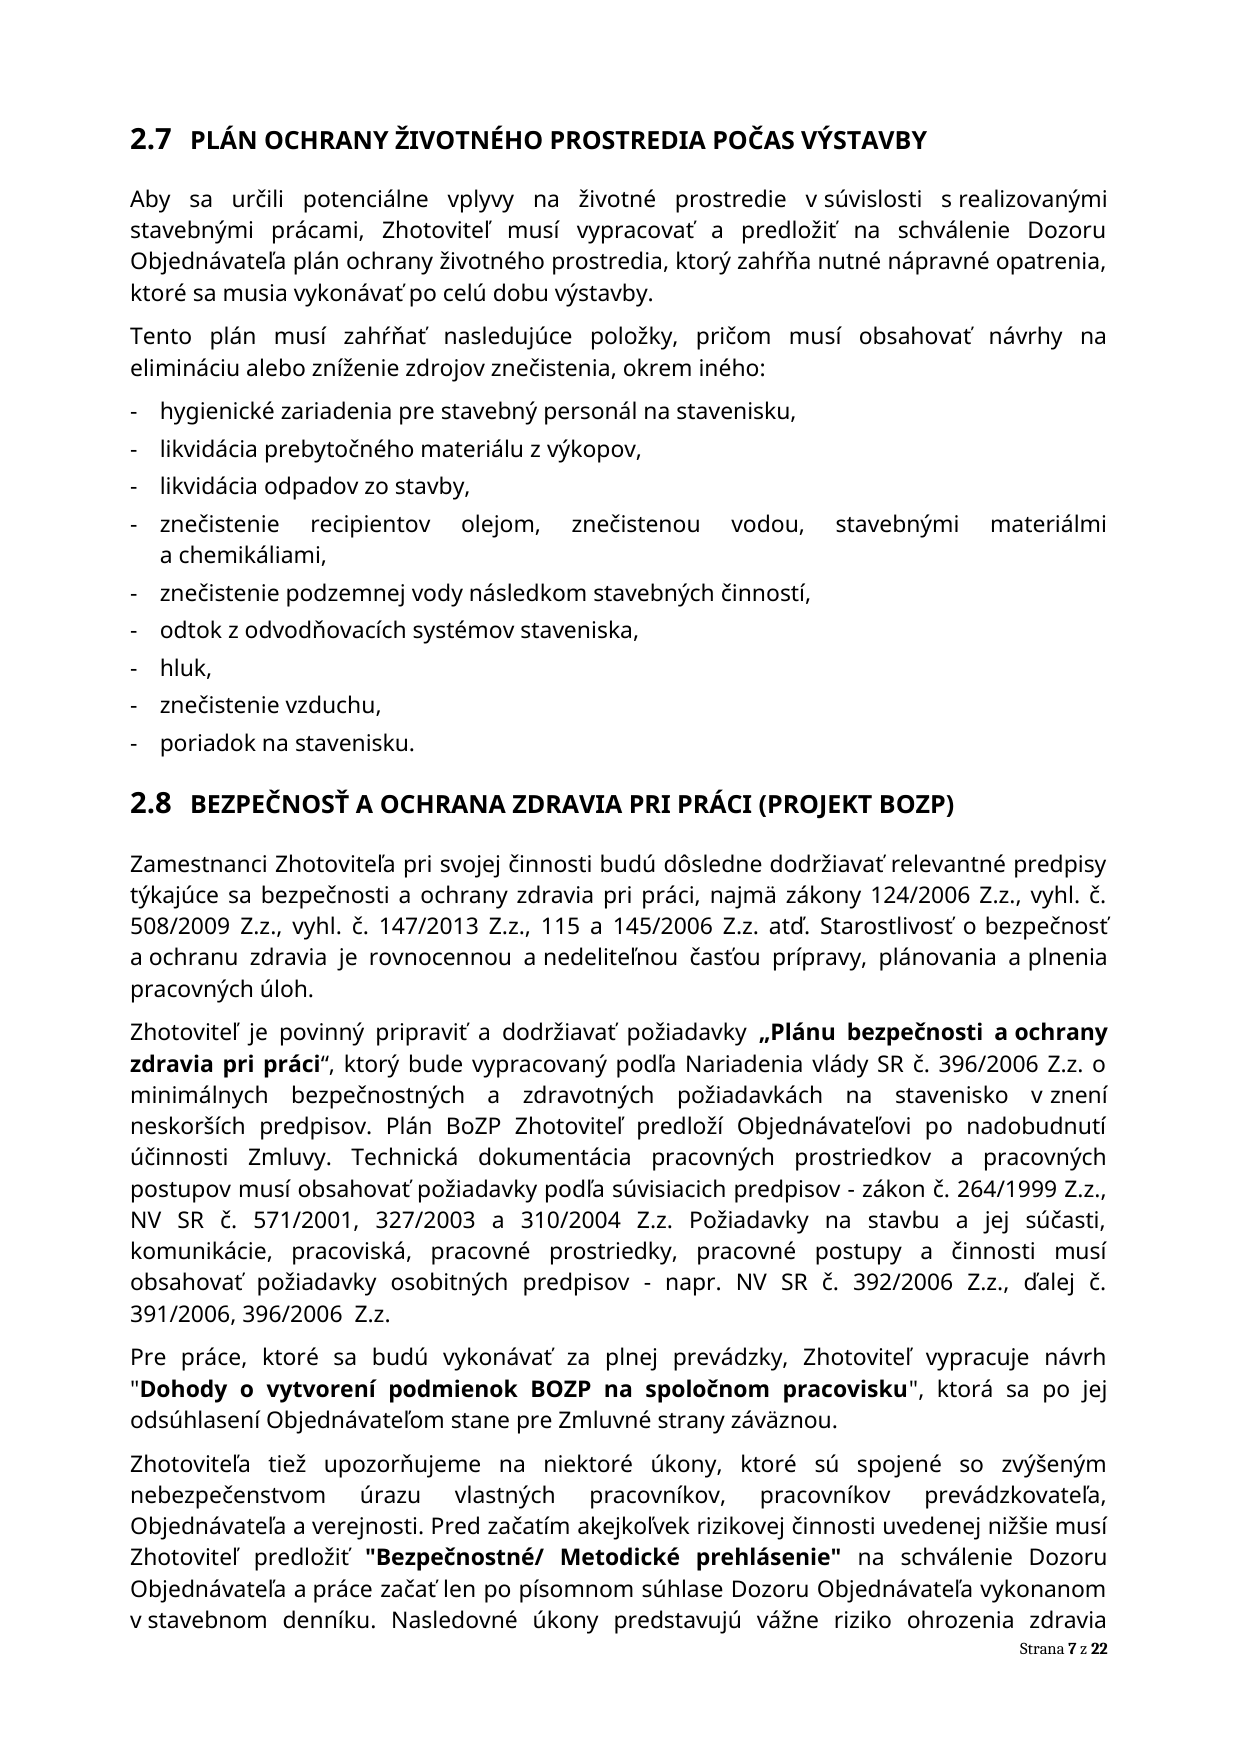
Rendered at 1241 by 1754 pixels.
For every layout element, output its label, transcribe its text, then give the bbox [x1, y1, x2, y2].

text Zhotoviteľ je povinný pripraviť a dodržiavať požiadavky „Plánu bezpečnosti a ochrany zdravia pri práci“, ktorý bude vypracovaný podľa Nariadenia vlády SR č. 396/2006 Z.z. o minimálnych bezpečnostných a zdravotných požiadavkách na stavenisko v znení neskorších predpisov. Plán BoZP Zhotoviteľ predloží Objednávateľovi po nadobudnutí účinnosti Zmluvy. Technická dokumentácia pracovných prostriedkov a pracovných postupov musí obsahovať požiadavky podľa súvisiacich predpisov - zákon č. 264/1999 Z.z., NV SR č. 571/2001, 327/2003 a 310/2004 Z.z. Požiadavky na stavbu a jej súčasti, komunikácie, pracoviská, pracovné prostriedky, pracovné postupy a činnosti musí obsahovať požiadavky osobitných predpisov - napr. NV SR č. 392/2006 Z.z., ďalej č. 391/2006, 396/2006 Z.z. [130, 1016, 1108, 1329]
text - hygienické zariadenia pre stavebný personál na stavenisku, [130, 395, 1108, 427]
text Pre práce, ktoré sa budú vykonávať za plnej prevádzky, Zhotoviteľ vypracuje návrh "Dohody o vytvorení podmienok BOZP na spoločnom pracovisku", ktorá sa po jej odsúhlasení Objednávateľom stane pre Zmluvné strany záväznou. [130, 1341, 1108, 1435]
text - znečistenie podzemnej vody následkom stavebných činností, [130, 577, 1108, 608]
text Tento plán musí zahŕňať nasledujúce položky, pričom musí obsahovať návrhy na elimináciu alebo zníženie zdrojov znečistenia, okrem iného: [130, 320, 1108, 383]
text - znečistenie vzduchu, [130, 689, 1108, 720]
text Zamestnanci Zhotoviteľa pri svojej činnosti budú dôsledne dodržiavať relevantné predpisy týkajúce sa bezpečnosti a ochrany zdravia pri práci, najmä zákony 124/2006 Z.z., vyhl. č. 508/2009 Z.z., vyhl. č. 147/2013 Z.z., 115 a 145/2006 Z.z. atď. Starostlivosť o bezpečnosť a ochranu zdravia je rovnocennou a nedeliteľnou časťou prípravy, plánovania a plnenia pracovných úloh. [130, 847, 1108, 1004]
text - hluk, [130, 652, 1108, 683]
text - odtok z odvodňovacích systémov staveniska, [130, 614, 1108, 645]
text - likvidácia prebytočného materiálu z výkopov, [130, 433, 1108, 464]
text - znečistenie recipientov olejom, znečistenou vodou, stavebnými materiálmi a chemikáliami, [130, 508, 1108, 570]
subtitle Bezpečnosť a ochrana zdravia pri práci (Projekt BOZP) [130, 783, 1108, 822]
subtitle Plán ochrany životného prostredia počas výstavby [130, 118, 1108, 158]
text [130, 1447, 1108, 1635]
text - likvidácia odpadov zo stavby, [130, 470, 1108, 502]
text Aby sa určili potenciálne vplyvy na životné prostredie v súvislosti s realizovanými stavebnými prácami, Zhotoviteľ musí vypracovať a predložiť na schválenie Dozoru Objednávateľa plán ochrany životného prostredia, ktorý zahŕňa nutné nápravné opatrenia, ktoré sa musia vykonávať po celú dobu výstavby. [130, 183, 1108, 308]
text - poriadok na stavenisku. [130, 727, 1108, 758]
